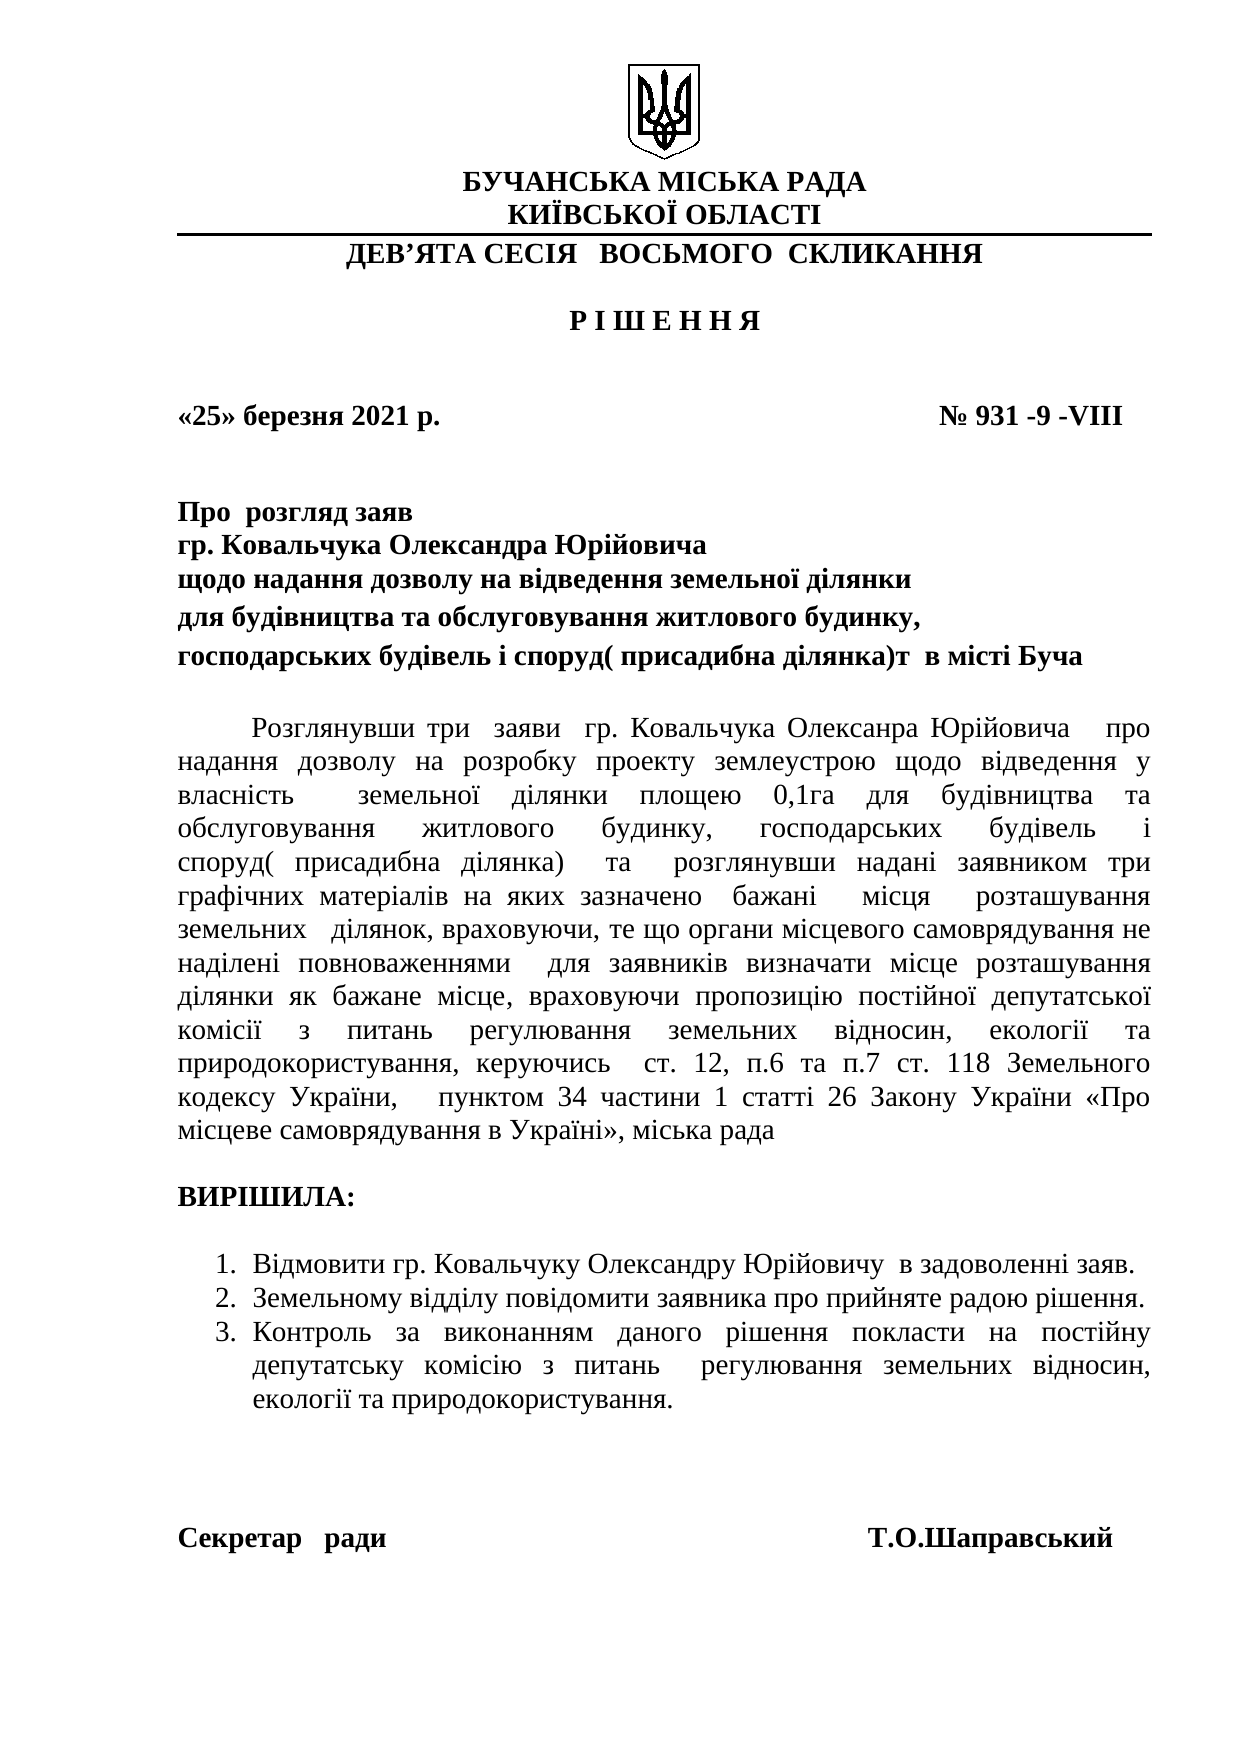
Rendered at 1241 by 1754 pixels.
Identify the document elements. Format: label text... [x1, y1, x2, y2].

text Розглянувши три заяви гр. Ковальчука Олексанра Юрійовича про надання дозволу на розробку проекту землеустрою щодо відведення у власність земельної ділянки площею 0,1га для будівництва та обслуговування житлового будинку, господарських будівель і споруд( присадибна ділянка) та розглянувши надані заявником три графічних матеріалів на яких зазначено бажані місця розташування земельних ділянок, враховуючи, те що органи місцевого самоврядування не наділені повноваженнями для заявників визначати місце розташування ділянки як бажане місце, враховуючи пропозицію постійної депутатської комісії з питань регулювання земельних відносин, екології та природокористування, керуючись ст. 12, п.6 та п.7 ст. 118 Земельного кодексу України, пунктом 34 частини 1 статті 26 Закону України «Про місцеве самоврядування в Україні», міська рада [177, 710, 1152, 1146]
list Відмовити гр. Ковальчуку Олександру Юрійовичу в задоволенні заяв. [215, 1247, 1152, 1280]
list Контроль за виконанням даного рішення покласти на постійну депутатську комісію з питань регулювання земельних відносин, екології та природокористування. [215, 1314, 1152, 1414]
text господарських будівель і споруд( присадибна ділянка)т в місті Буча [177, 638, 1152, 671]
text ВИРІШИЛА: [177, 1179, 1152, 1213]
text БУЧАНСЬКА МІСЬКА РАДА [177, 164, 1152, 197]
text Про розгляд заяв [177, 494, 1152, 527]
list Земельному відділу повідомити заявника про прийняте радою рішення. [215, 1280, 1152, 1314]
text гр. Ковальчука Олександра Юрійовича [177, 527, 1152, 561]
text Секретар ради Т.О.Шаправський [177, 1520, 1152, 1553]
text КИЇВСЬКОЇ ОБЛАСТІ [177, 197, 1152, 233]
text «25» березня 2021 р. № 931 -9 -VІІІ [177, 398, 1152, 432]
text для будівництва та обслуговування житлового будинку, [177, 599, 1152, 633]
text ДЕВ’ЯТА СЕСІЯ ВОСЬМОГО СКЛИКАННЯ [177, 236, 1152, 269]
text Р І Ш Е Н Н Я [177, 303, 1152, 337]
text щодо надання дозволу на відведення земельної ділянки [177, 561, 1152, 594]
